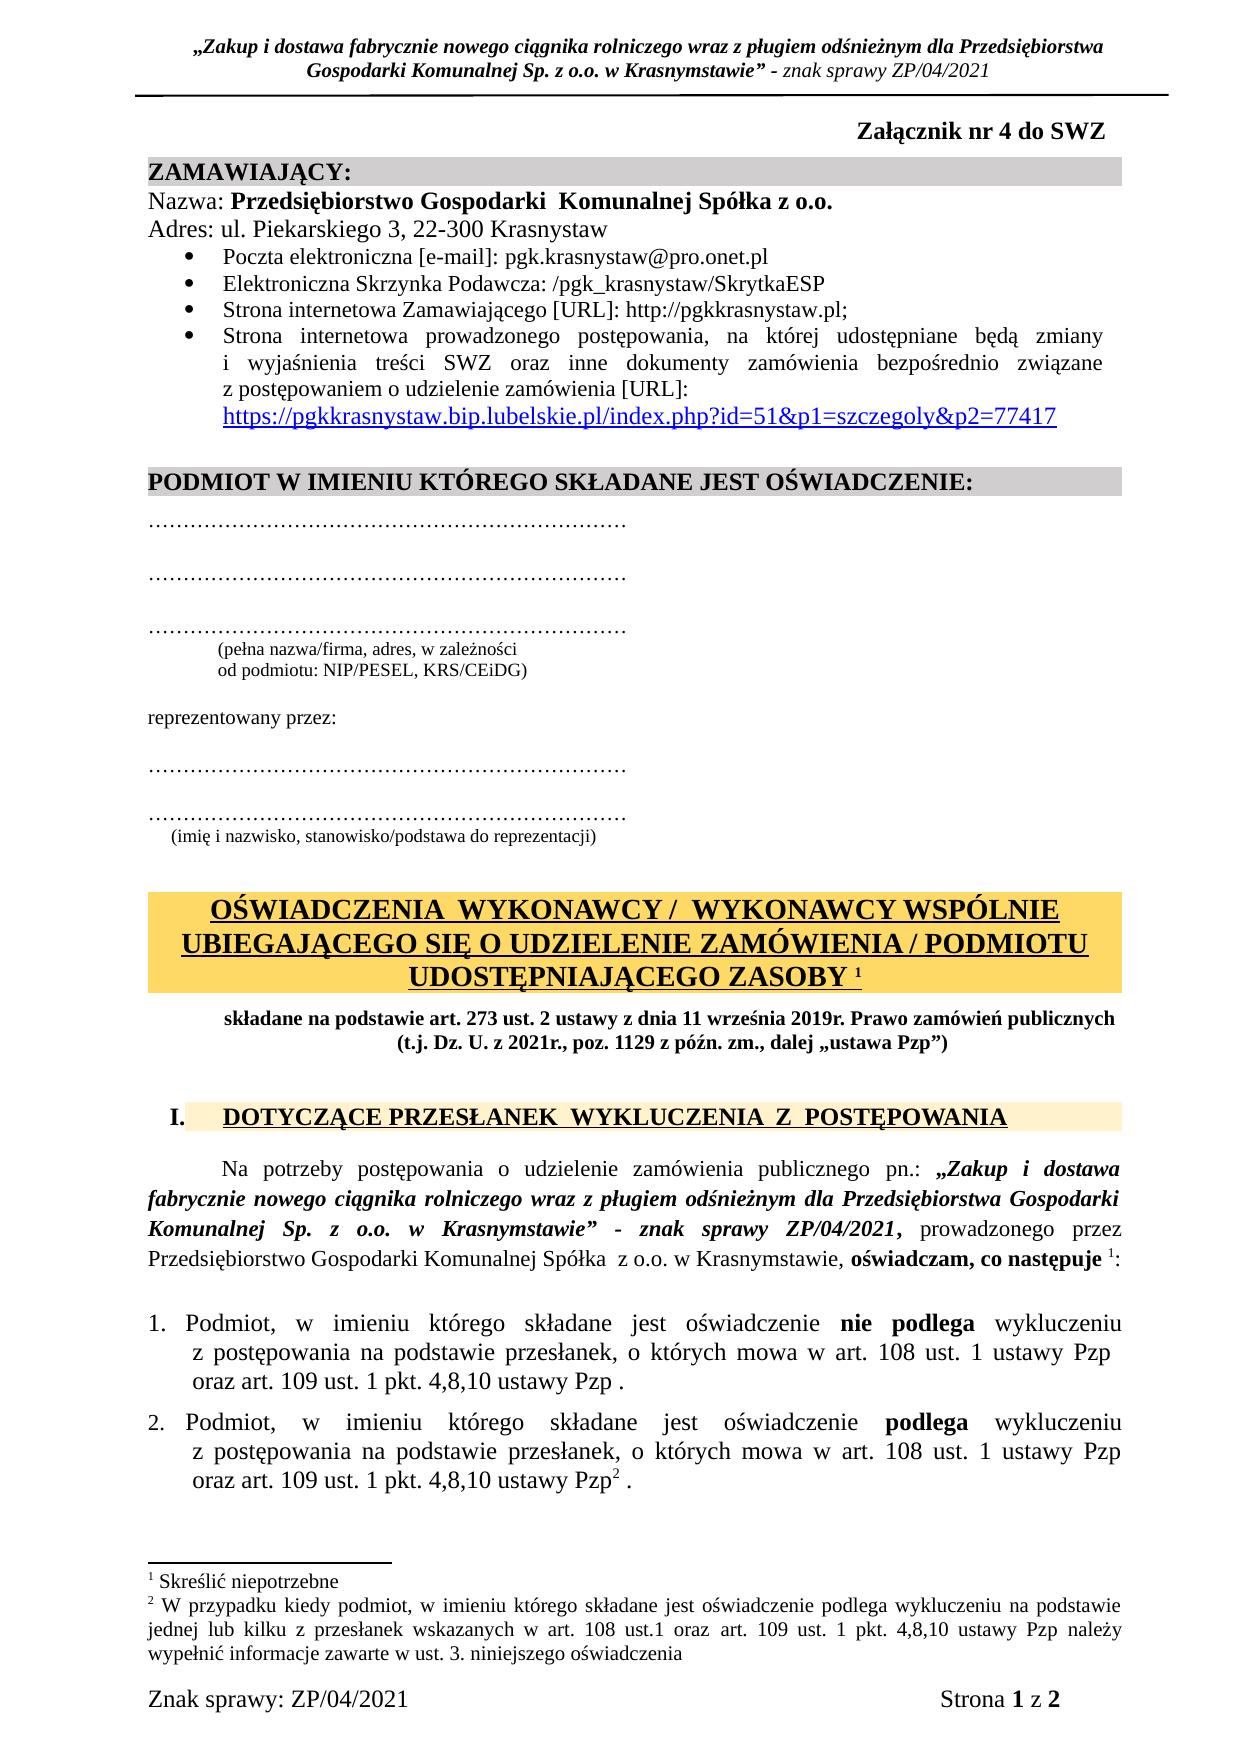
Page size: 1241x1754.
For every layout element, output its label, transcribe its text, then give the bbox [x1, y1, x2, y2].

list Podmiot, w imieniu którego składane jest oświadczenie podlega wykluczeniu z postępowania na podstawie przesłanek, o których mowa w art. 108 ust. 1 ustawy Pzp oraz art. 109 ust. 1 pkt. 4,8,10 ustawy Pzp . [148, 1407, 1122, 1493]
text …………………………………………………………… [148, 753, 723, 777]
list Podmiot, w imieniu którego składane jest oświadczenie nie podlega wykluczeniu z postępowania na podstawie przesłanek, o których mowa w art. 108 ust. 1 ustawy Pzp oraz art. 109 ust. 1 pkt. 4,8,10 ustawy Pzp . [148, 1308, 1122, 1395]
list Strona internetowa Zamawiającego [URL]: http://pgkkrasnystaw.pl; [185, 296, 1122, 322]
text …………………………………………………………… [148, 508, 1122, 532]
list https://pgkkrasnystaw.bip.lubelskie.pl/index.php?id=51&p1=szczegoly&p2=77417 [223, 401, 1122, 430]
text PODMIOT W IMIENIU KTÓREGO SKŁADANE JEST OŚWIADCZENIE: [148, 467, 1122, 496]
text …………………………………………………………… [148, 801, 723, 825]
text …………………………………………………………… [148, 561, 1122, 585]
list DOTYCZĄCE PRZESŁANEK WYKLUCZENIA Z POSTĘPOWANIA [185, 1102, 1122, 1131]
text …………………………………………………………… [148, 614, 723, 638]
text ZAMAWIAJĄCY: [148, 157, 1122, 186]
list Poczta elektroniczna [e-mail]: pgk.krasnystaw@pro.onet.pl [185, 243, 1122, 270]
text (imię i nazwisko, stanowisko/podstawa do reprezentacji) [148, 825, 1122, 847]
text OŚWIADCZENIA WYKONAWCY / WYKONAWCY WSPÓLNIE UBIEGAJĄCEGO SIĘ O UDZIELENIE ZAMÓWIENIA / PODMIOTU UDOSTĘPNIAJĄCEGO ZASOBY [148, 892, 1122, 993]
text składane na podstawie art. 273 ust. 2 ustawy z dnia 11 września 2019r. Prawo zamówień publicznych (t.j. Dz. U. z 2021r., poz. 1129 z późn. zm., dalej „ustawa Pzp”) [223, 1006, 1122, 1054]
text od podmiotu: NIP/PESEL, KRS/CEiDG) [148, 659, 723, 681]
text Nazwa: Przedsiębiorstwo Gospodarki Komunalnej Spółka z o.o. [148, 186, 1122, 214]
text Adres: ul. Piekarskiego 3, 22-300 Krasnystaw [148, 214, 1122, 243]
text reprezentowany przez: [148, 705, 723, 729]
text Na potrzeby postępowania o udzielenie zamówienia publicznego pn.: „Zakup i dostawa fabrycznie nowego ciągnika rolniczego wraz z pługiem odśnieżnym dla Przedsiębiorstwa Gospodarki Komunalnej Sp. z o.o. w Krasnymstawie” - znak sprawy ZP/04/2021, prowadzonego przez Przedsiębiorstwo Gospodarki Komunalnej Spółka z o.o. w Krasnymstawie, oświadczam, co następuje 1: [148, 1154, 1122, 1272]
text Załącznik nr 4 do SWZ [59, 116, 1122, 144]
list Elektroniczna Skrzynka Podawcza: /pgk_krasnystaw/SkrytkaESP [185, 270, 1122, 296]
text (pełna nazwa/firma, adres, w zależności [148, 638, 723, 659]
list Strona internetowa prowadzonego postępowania, na której udostępniane będą zmiany i wyjaśnienia treści SWZ oraz inne dokumenty zamówienia bezpośrednio związane z postępowaniem o udzielenie zamówienia [URL]: [185, 322, 1122, 401]
